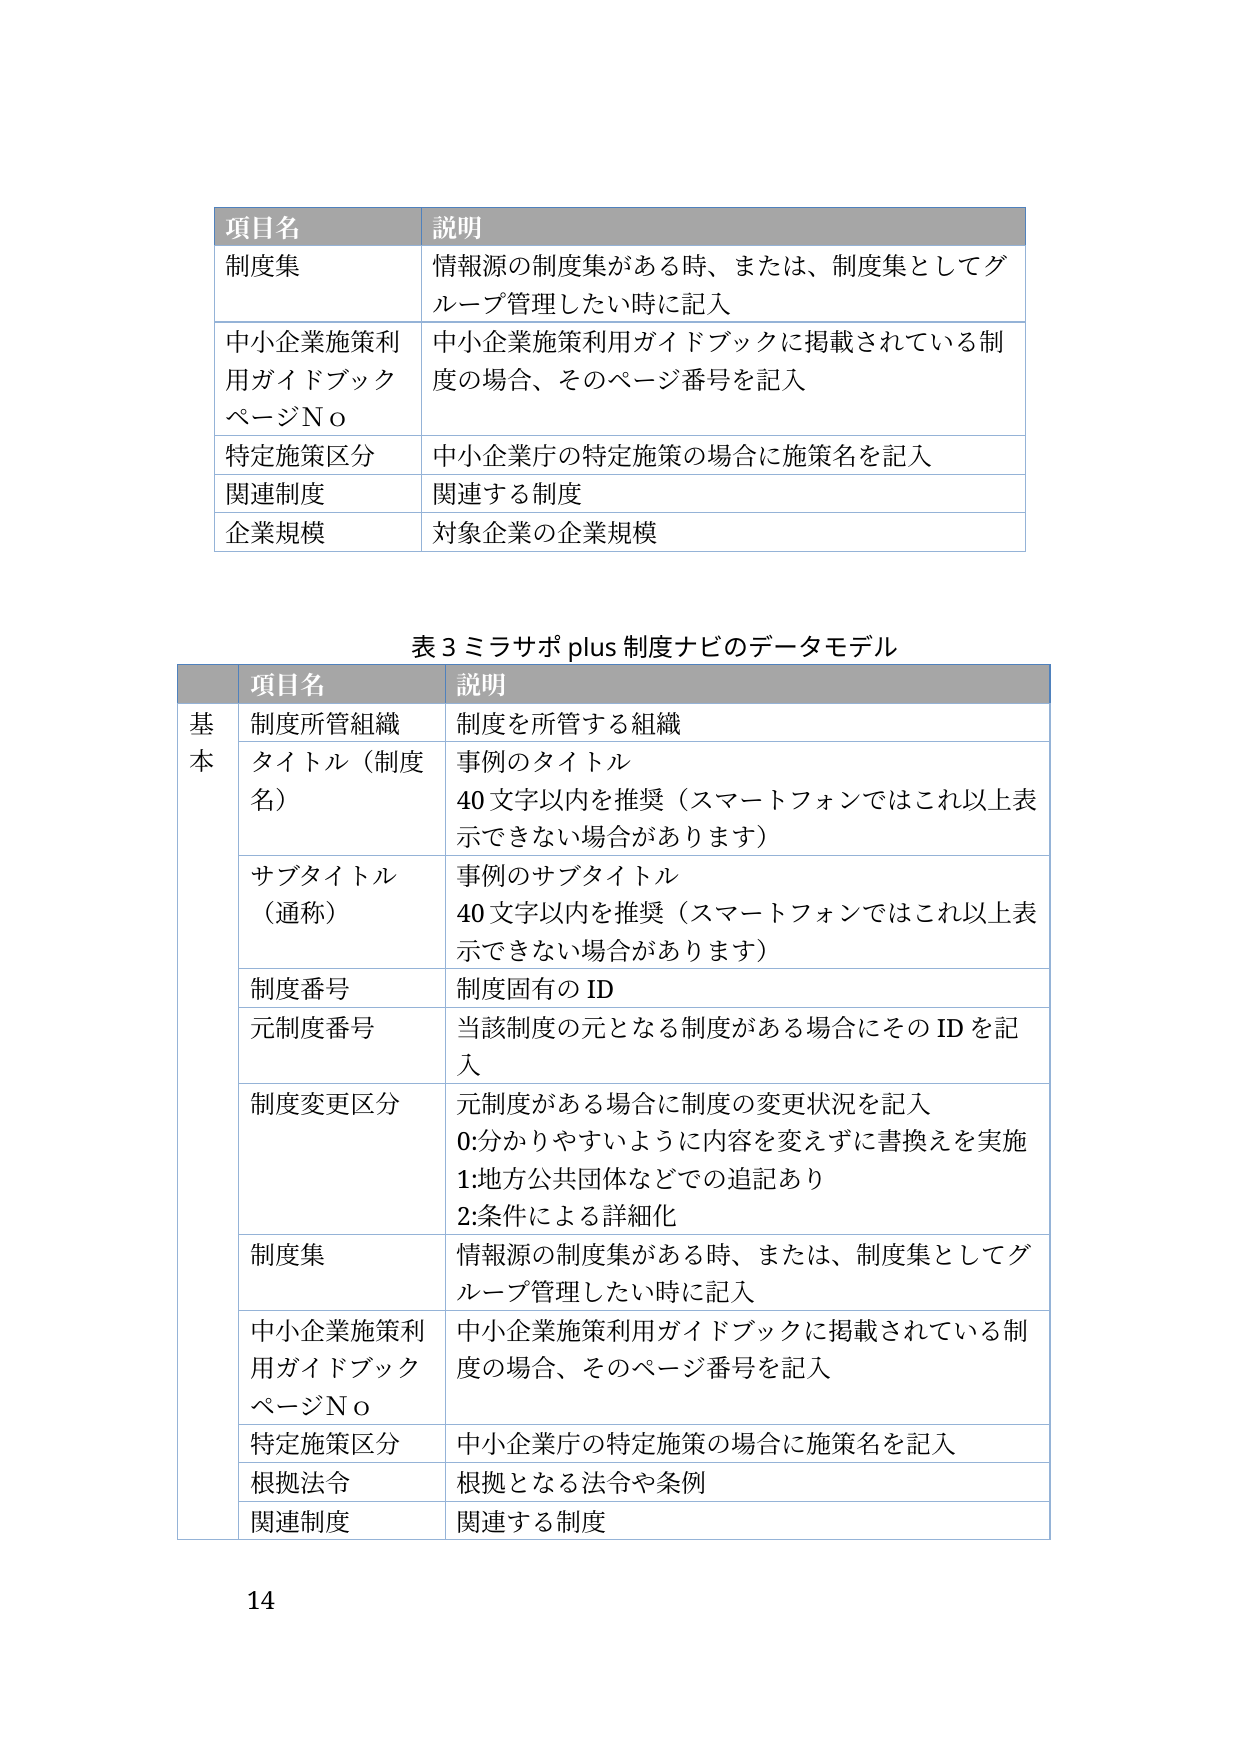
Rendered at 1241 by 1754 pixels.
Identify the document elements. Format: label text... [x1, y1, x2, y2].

table_cell 中小企業施策利用ガイドブックに掲載されている制度の場合、そのページ番号を記入 [446, 1311, 1049, 1423]
table_cell 情報源の制度集がある時、または、制度集としてグループ管理したい時に記入 [446, 1235, 1049, 1310]
table_cell サブタイトル（通称） [239, 856, 445, 968]
table_cell 制度番号 [239, 969, 445, 1007]
table_cell 制度所管組織 [239, 704, 445, 741]
table_cell 制度集 [215, 246, 421, 321]
table_cell 情報源の制度集がある時、または、制度集としてグループ管理したい時に記入 [422, 246, 1025, 321]
table_cell 制度を所管する組織 [446, 704, 1049, 741]
table_header 項目名 [215, 208, 421, 245]
table_cell 関連する制度 [422, 475, 1025, 512]
table_cell 根拠法令 [239, 1463, 445, 1501]
table_cell 特定施策区分 [239, 1425, 445, 1462]
table_cell 特定施策区分 [215, 436, 421, 473]
table_cell 事例のタイトル 40文字以内を推奨（スマートフォンではこれ以上表示できない場合があります） [446, 742, 1049, 855]
table_cell 対象企業の企業規模 [422, 513, 1025, 551]
table_header [178, 665, 238, 703]
text 表3 ミラサポplus 制度ナビのデータモデル [215, 627, 1063, 664]
table_cell 中小企業施策利用ガイドブックページＮｏ [215, 323, 421, 435]
table_header 説明 [422, 208, 1025, 245]
table_cell 当該制度の元となる制度がある場合にそのIDを記入 [446, 1008, 1049, 1083]
table_cell 制度固有のID [446, 969, 1049, 1007]
table_header 項目名 [239, 665, 445, 703]
table_cell 中小企業庁の特定施策の場合に施策名を記入 [446, 1425, 1049, 1462]
table_cell 中小企業庁の特定施策の場合に施策名を記入 [422, 436, 1025, 473]
table_cell 関連制度 [215, 475, 421, 512]
table_cell 中小企業施策利用ガイドブックページＮｏ [239, 1311, 445, 1423]
table_cell 根拠となる法令や条例 [446, 1463, 1049, 1501]
table_cell 基本 [178, 704, 238, 1539]
table_cell 関連する制度 [446, 1502, 1049, 1539]
table_cell 中小企業施策利用ガイドブックに掲載されている制度の場合、そのページ番号を記入 [422, 323, 1025, 435]
table_header 説明 [446, 665, 1049, 703]
table_cell タイトル（制度名） [239, 742, 445, 855]
table_cell 企業規模 [215, 513, 421, 551]
table_cell 制度変更区分 [239, 1084, 445, 1234]
table_cell 元制度がある場合に制度の変更状況を記入 0:分かりやすいように内容を変えずに書換えを実施 1:地方公共団体などでの追記あり 2:条件による詳細化 [446, 1084, 1049, 1234]
table_cell 元制度番号 [239, 1008, 445, 1083]
table_cell 事例のサブタイトル 40文字以内を推奨（スマートフォンではこれ以上表示できない場合があります） [446, 856, 1049, 968]
table_cell 関連制度 [239, 1502, 445, 1539]
table_cell 制度集 [239, 1235, 445, 1310]
